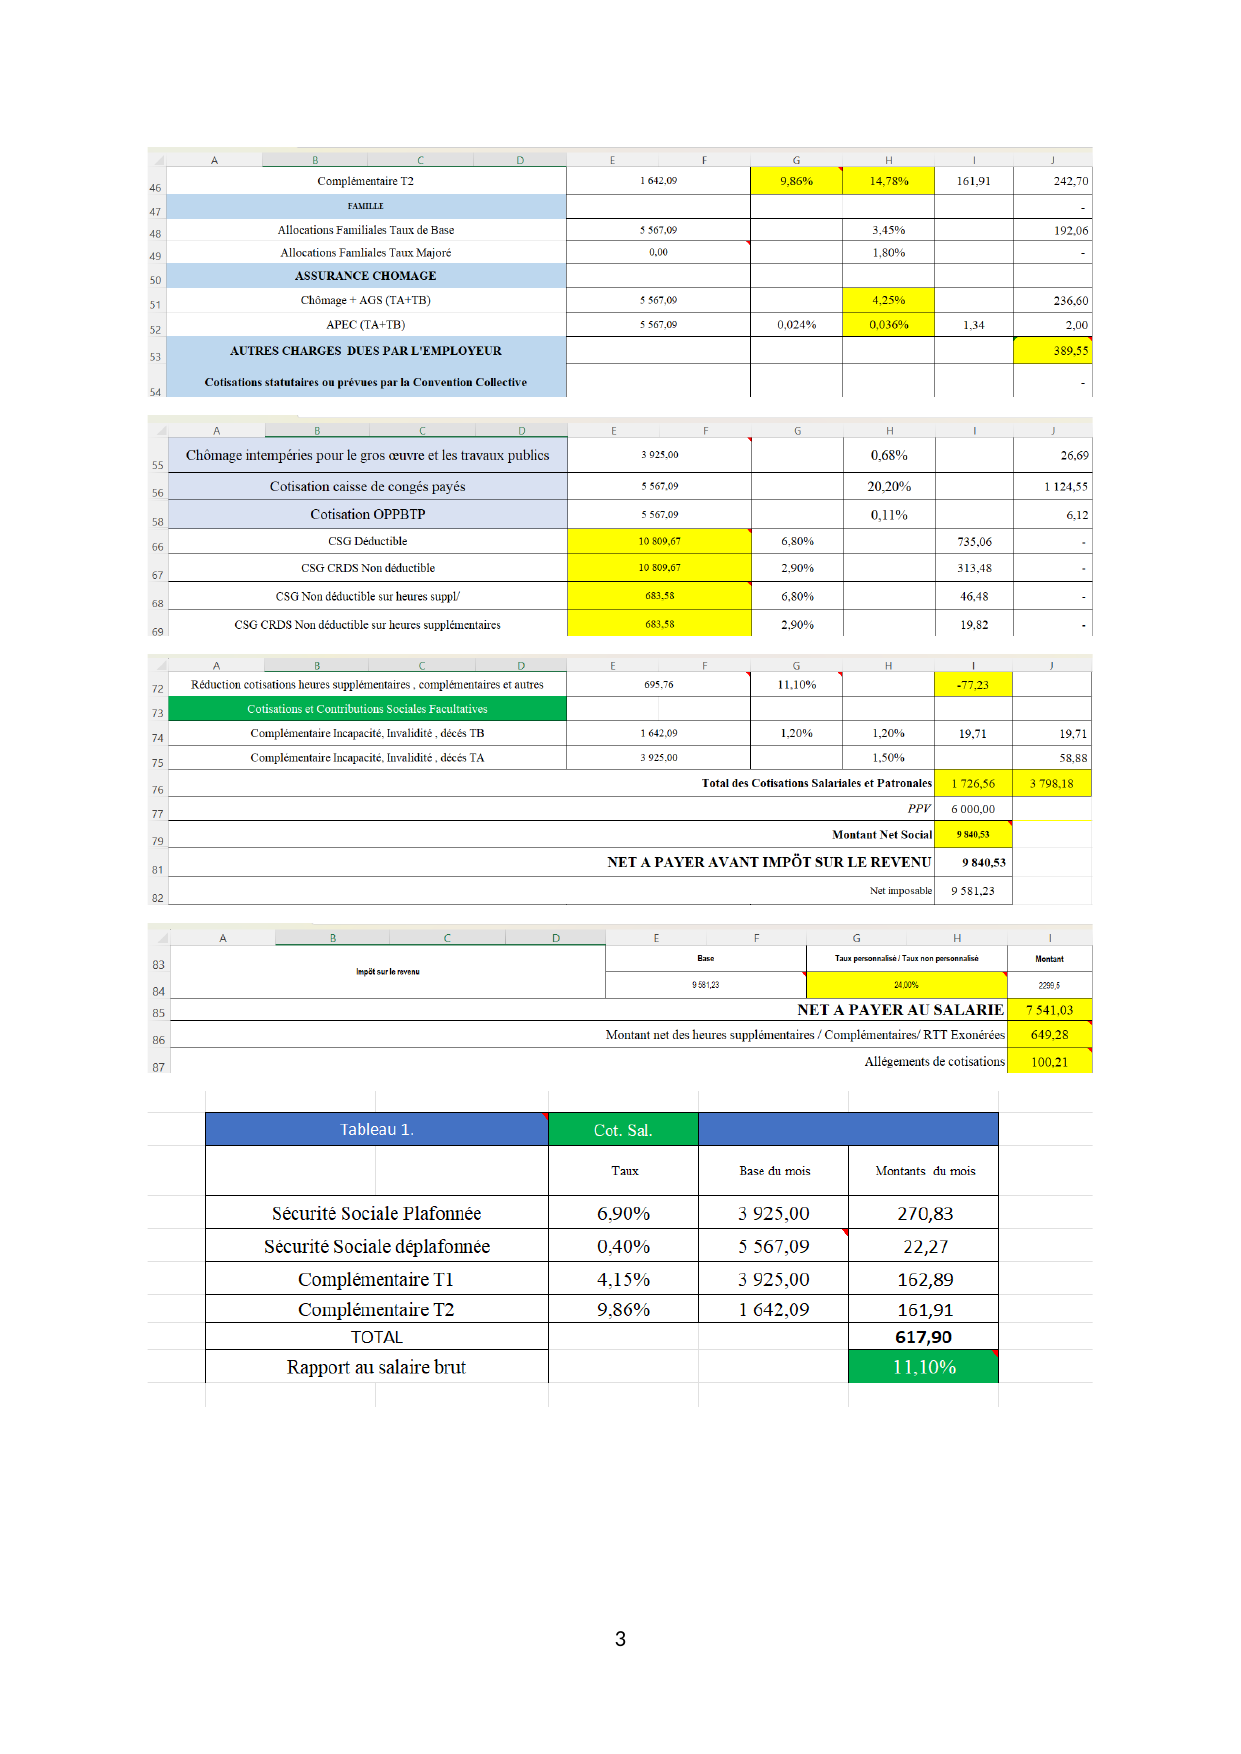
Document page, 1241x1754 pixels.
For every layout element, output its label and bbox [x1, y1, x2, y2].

picture [147, 147, 1093, 397]
picture [147, 923, 1093, 1073]
picture [147, 654, 1093, 905]
picture [147, 1091, 1093, 1407]
picture [147, 415, 1093, 636]
